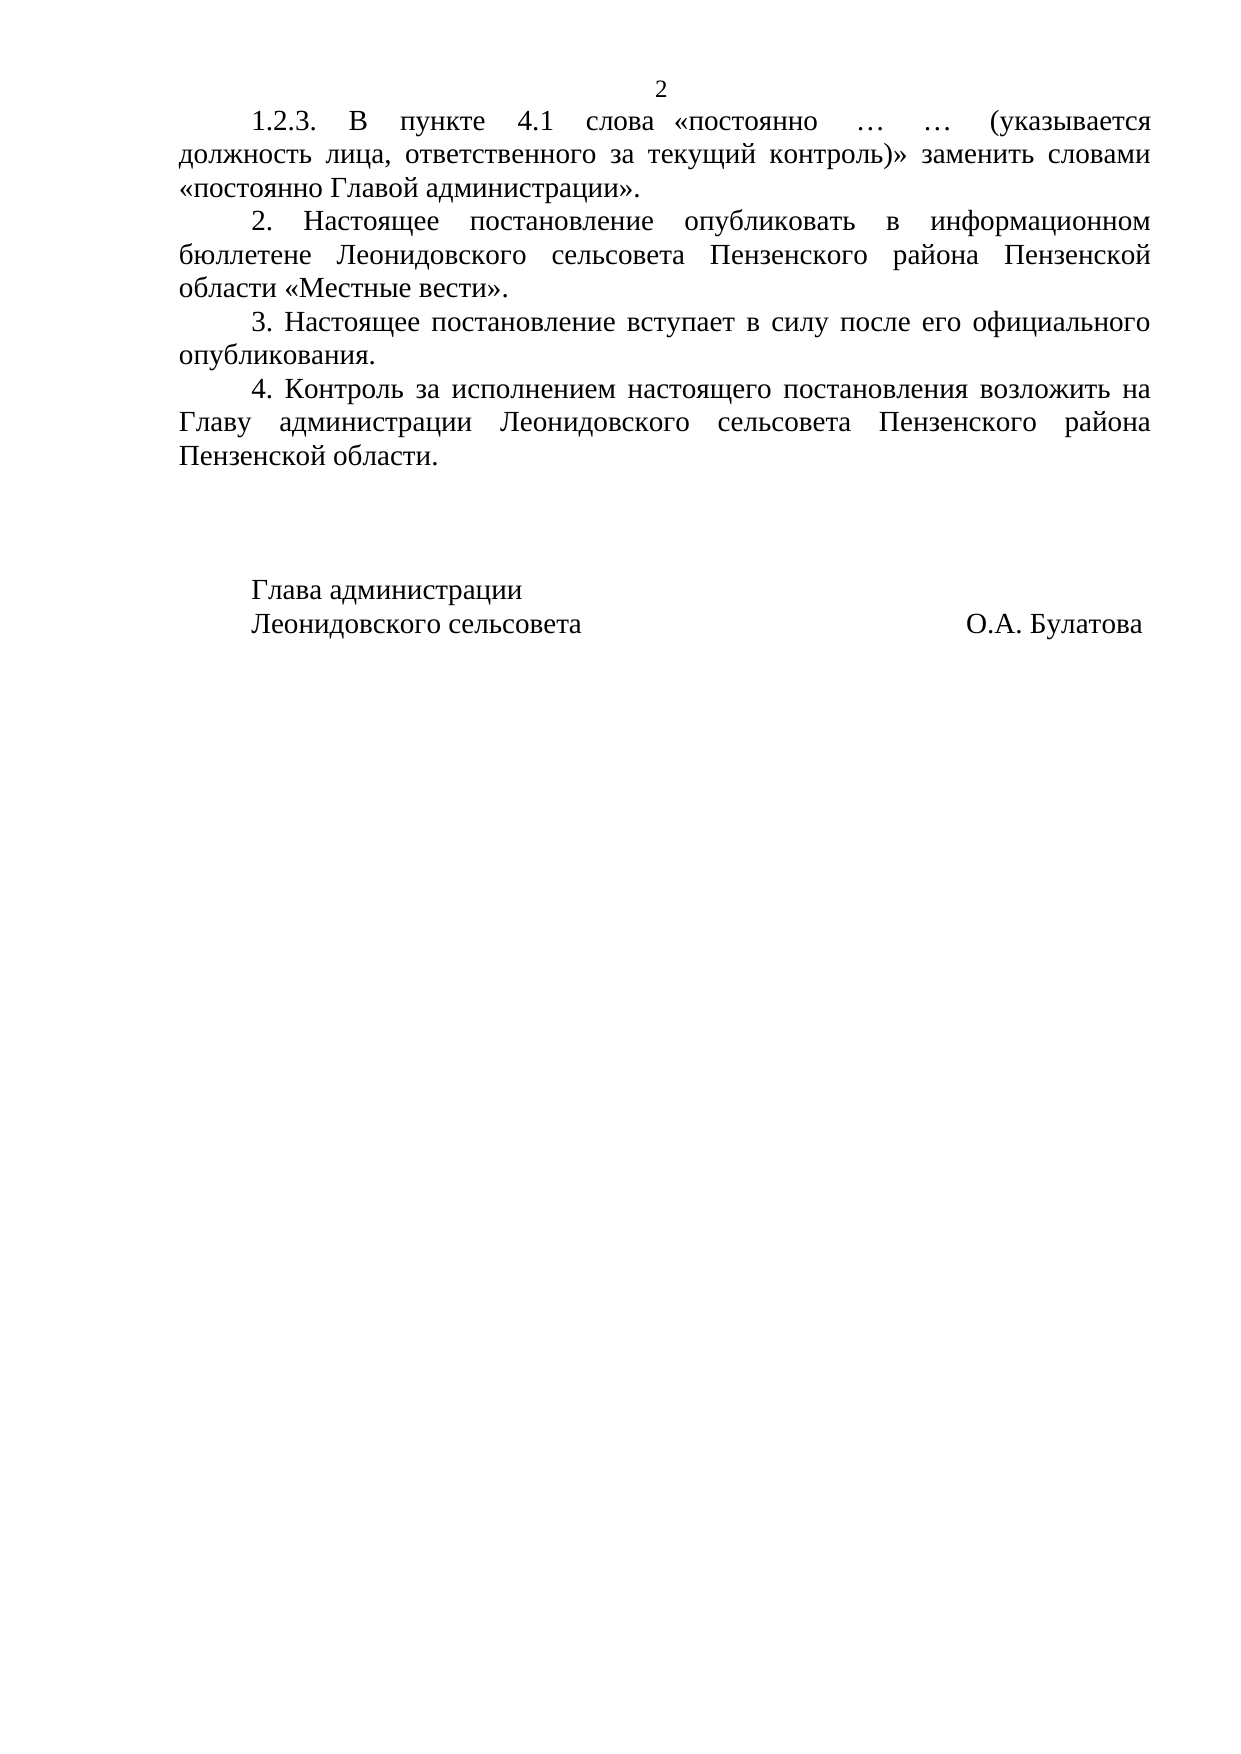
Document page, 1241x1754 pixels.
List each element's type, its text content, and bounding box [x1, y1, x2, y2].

text 3. Настоящее постановление вступает в силу после его официального опубликования. [179, 304, 1152, 371]
text Леонидовского сельсовета О.А. Булатова [179, 606, 1152, 639]
text 2. Настоящее постановление опубликовать в информационном бюллетене Леонидовского сельсовета Пензенского района Пензенской области «Местные вести». [179, 203, 1152, 304]
text Глава администрации [179, 572, 1152, 606]
text 1.2.3. В пункте 4.1 слова «постоянно … … (указывается должность лица, ответственного за текущий контроль)» заменить словами «постоянно Главой администрации». [179, 103, 1152, 203]
text 4. Контроль за исполнением настоящего постановления возложить на Главу администрации Леонидовского сельсовета Пензенского района Пензенской области. [179, 371, 1152, 472]
